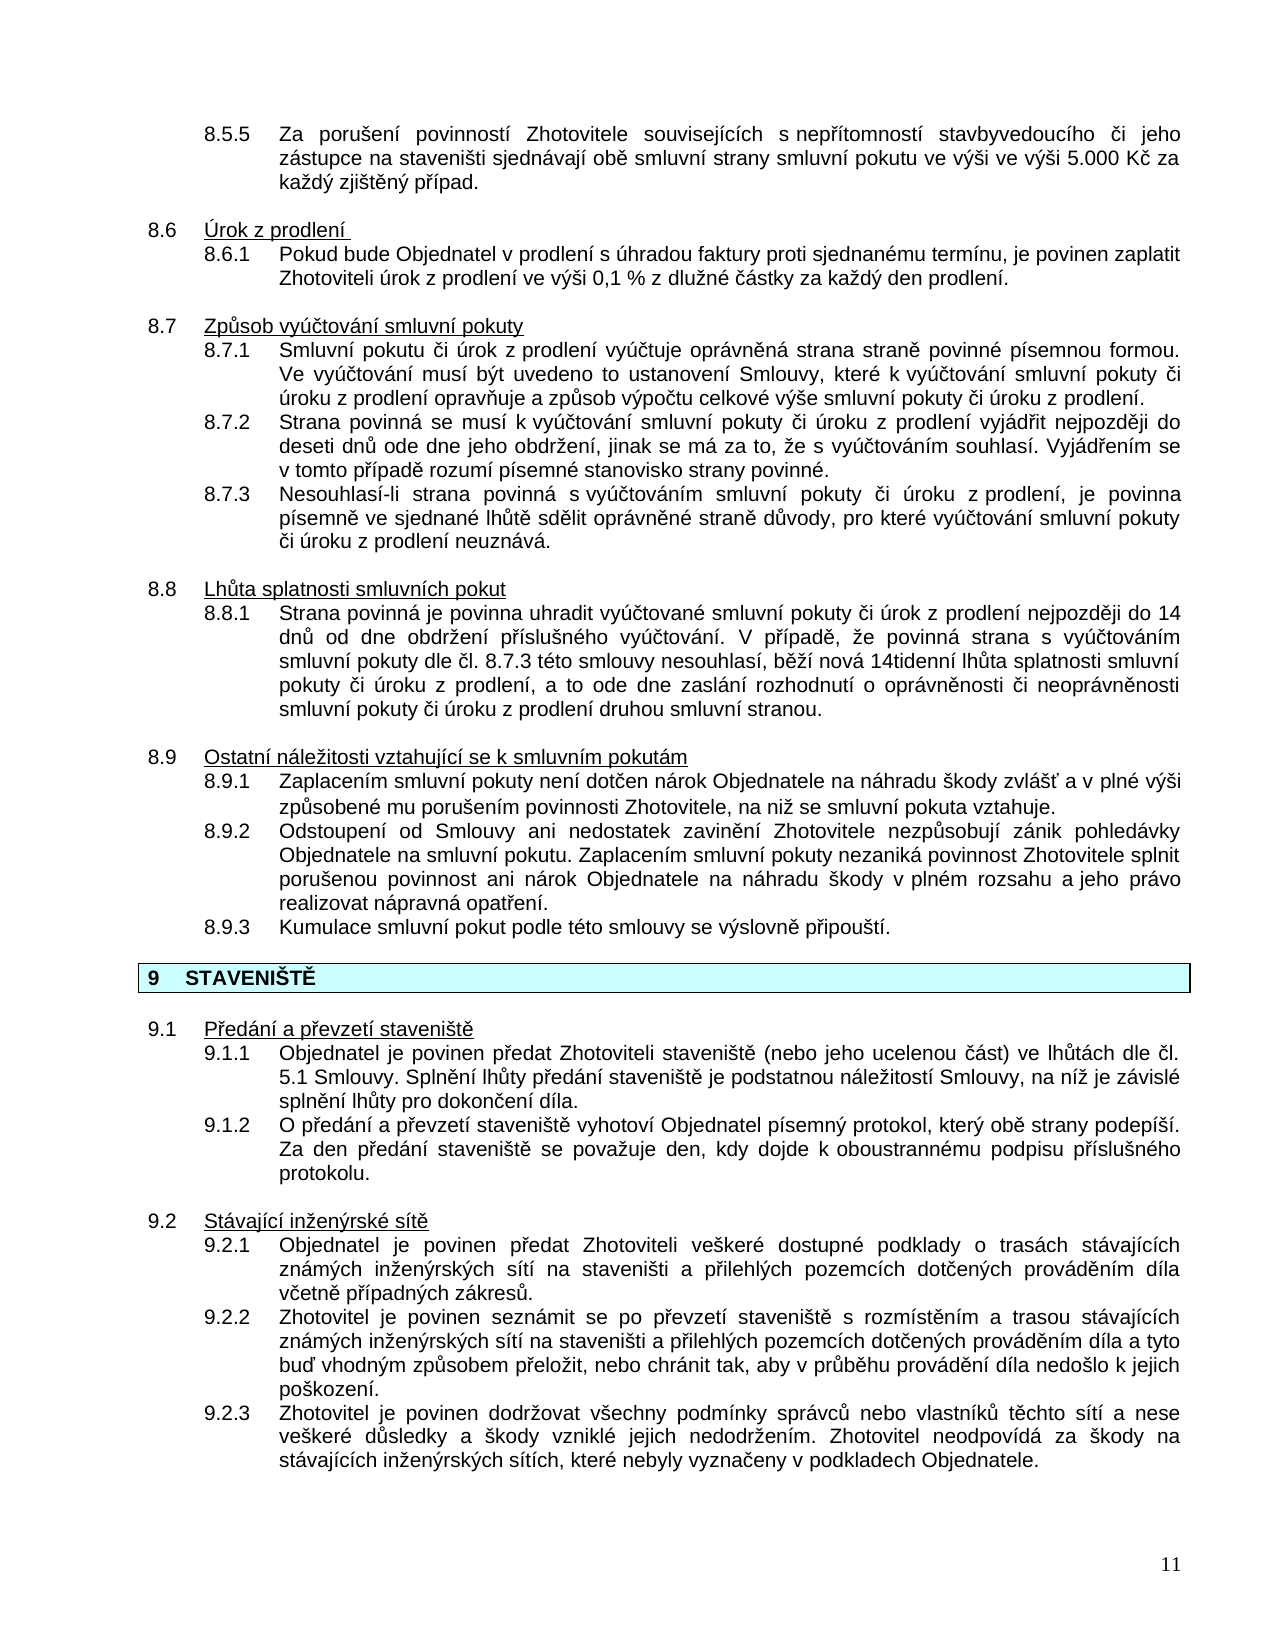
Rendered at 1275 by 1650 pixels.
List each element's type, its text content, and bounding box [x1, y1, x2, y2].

list Předání a převzetí staveniště [148, 1017, 1181, 1041]
list Za porušení povinností Zhotovitele souvisejících s nepřítomností stavbyvedoucího či jeho zástupce na staveništi sjednávají obě smluvní strany smluvní pokutu ve výši ve výši 5.000 Kč za každý zjištěný případ. [204, 122, 1181, 194]
list Strana povinná je povinna uhradit vyúčtované smluvní pokuty či úrok z prodlení nejpozději do 14 dnů od dne obdržení příslušného vyúčtování. V případě, že povinná strana s vyúčtováním smluvní pokuty dle čl. 8.7.3 této smlouvy nesouhlasí, běží nová 14tidenní lhůta splatnosti smluvní pokuty či úroku z prodlení, a to ode dne zaslání rozhodnutí o oprávněnosti či neoprávněnosti smluvní pokuty či úroku z prodlení druhou smluvní stranou. [204, 601, 1181, 721]
list Lhůta splatnosti smluvních pokut [148, 577, 1181, 601]
list Stávající inženýrské sítě [148, 1209, 1181, 1233]
list Pokud bude Objednatel v prodlení s úhradou faktury proti sjednanému termínu, je povinen zaplatit Zhotoviteli úrok z prodlení ve výši 0,1 % z dlužné částky za každý den prodlení. [204, 242, 1181, 290]
list Nesouhlasí-li strana povinná s vyúčtováním smluvní pokuty či úroku z prodlení, je povinna písemně ve sjednané lhůtě sdělit oprávněné straně důvody, pro které vyúčtování smluvní pokuty či úroku z prodlení neuznává. [204, 481, 1181, 553]
list Zaplacením smluvní pokuty není dotčen nárok Objednatele na náhradu škody zvlášť a v plné výši způsobené mu porušením povinnosti Zhotovitele, na niž se smluvní pokuta vztahuje. [204, 769, 1181, 819]
list Zhotovitel je povinen seznámit se po převzetí staveniště s rozmístěním a trasou stávajících známých inženýrských sítí na staveništi a přilehlých pozemcích dotčených prováděním díla a tyto buď vhodným způsobem přeložit, nebo chránit tak, aby v průběhu provádění díla nedošlo k jejich poškození. [204, 1304, 1181, 1400]
list Objednatel je povinen předat Zhotoviteli staveniště (nebo jeho ucelenou část) ve lhůtách dle čl. 5.1 Smlouvy. Splnění lhůty předání staveniště je podstatnou náležitostí Smlouvy, na níž je závislé splnění lhůty pro dokončení díla. [204, 1041, 1181, 1113]
list Staveniště [139, 964, 1189, 992]
list Objednatel je povinen předat Zhotoviteli veškeré dostupné podklady o trasách stávajících známých inženýrských sítí na staveništi a přilehlých pozemcích dotčených prováděním díla včetně případných zákresů. [204, 1233, 1181, 1304]
list Ostatní náležitosti vztahující se k smluvním pokutám [148, 745, 1181, 769]
list Smluvní pokutu či úrok z prodlení vyúčtuje oprávněná strana straně povinné písemnou formou. Ve vyúčtování musí být uvedeno to ustanovení Smlouvy, které k vyúčtování smluvní pokuty či úroku z prodlení opravňuje a způsob výpočtu celkové výše smluvní pokuty či úroku z prodlení. [204, 338, 1181, 409]
list Kumulace smluvní pokut podle této smlouvy se výslovně připouští. [204, 915, 1181, 939]
list Odstoupení od Smlouvy ani nedostatek zavinění Zhotovitele nezpůsobují zánik pohledávky Objednatele na smluvní pokutu. Zaplacením smluvní pokuty nezaniká povinnost Zhotovitele splnit porušenou povinnost ani nárok Objednatele na náhradu škody v plném rozsahu a jeho právo realizovat nápravná opatření. [204, 819, 1181, 915]
list Úrok z prodlení [148, 218, 1181, 242]
list O předání a převzetí staveniště vyhotoví Objednatel písemný protokol, který obě strany podepíší. Za den předání staveniště se považuje den, kdy dojde k oboustrannému podpisu příslušného protokolu. [204, 1113, 1181, 1185]
list Strana povinná se musí k vyúčtování smluvní pokuty či úroku z prodlení vyjádřit nejpozději do deseti dnů ode dne jeho obdržení, jinak se má za to, že s vyúčtováním souhlasí. Vyjádřením se v tomto případě rozumí písemné stanovisko strany povinné. [204, 409, 1181, 481]
list Zhotovitel je povinen dodržovat všechny podmínky správců nebo vlastníků těchto sítí a nese veškeré důsledky a škody vzniklé jejich nedodržením. Zhotovitel neodpovídá za škody na stávajících inženýrských sítích, které nebyly vyznačeny v podkladech Objednatele. [204, 1400, 1181, 1472]
list Způsob vyúčtování smluvní pokuty [148, 314, 1181, 338]
